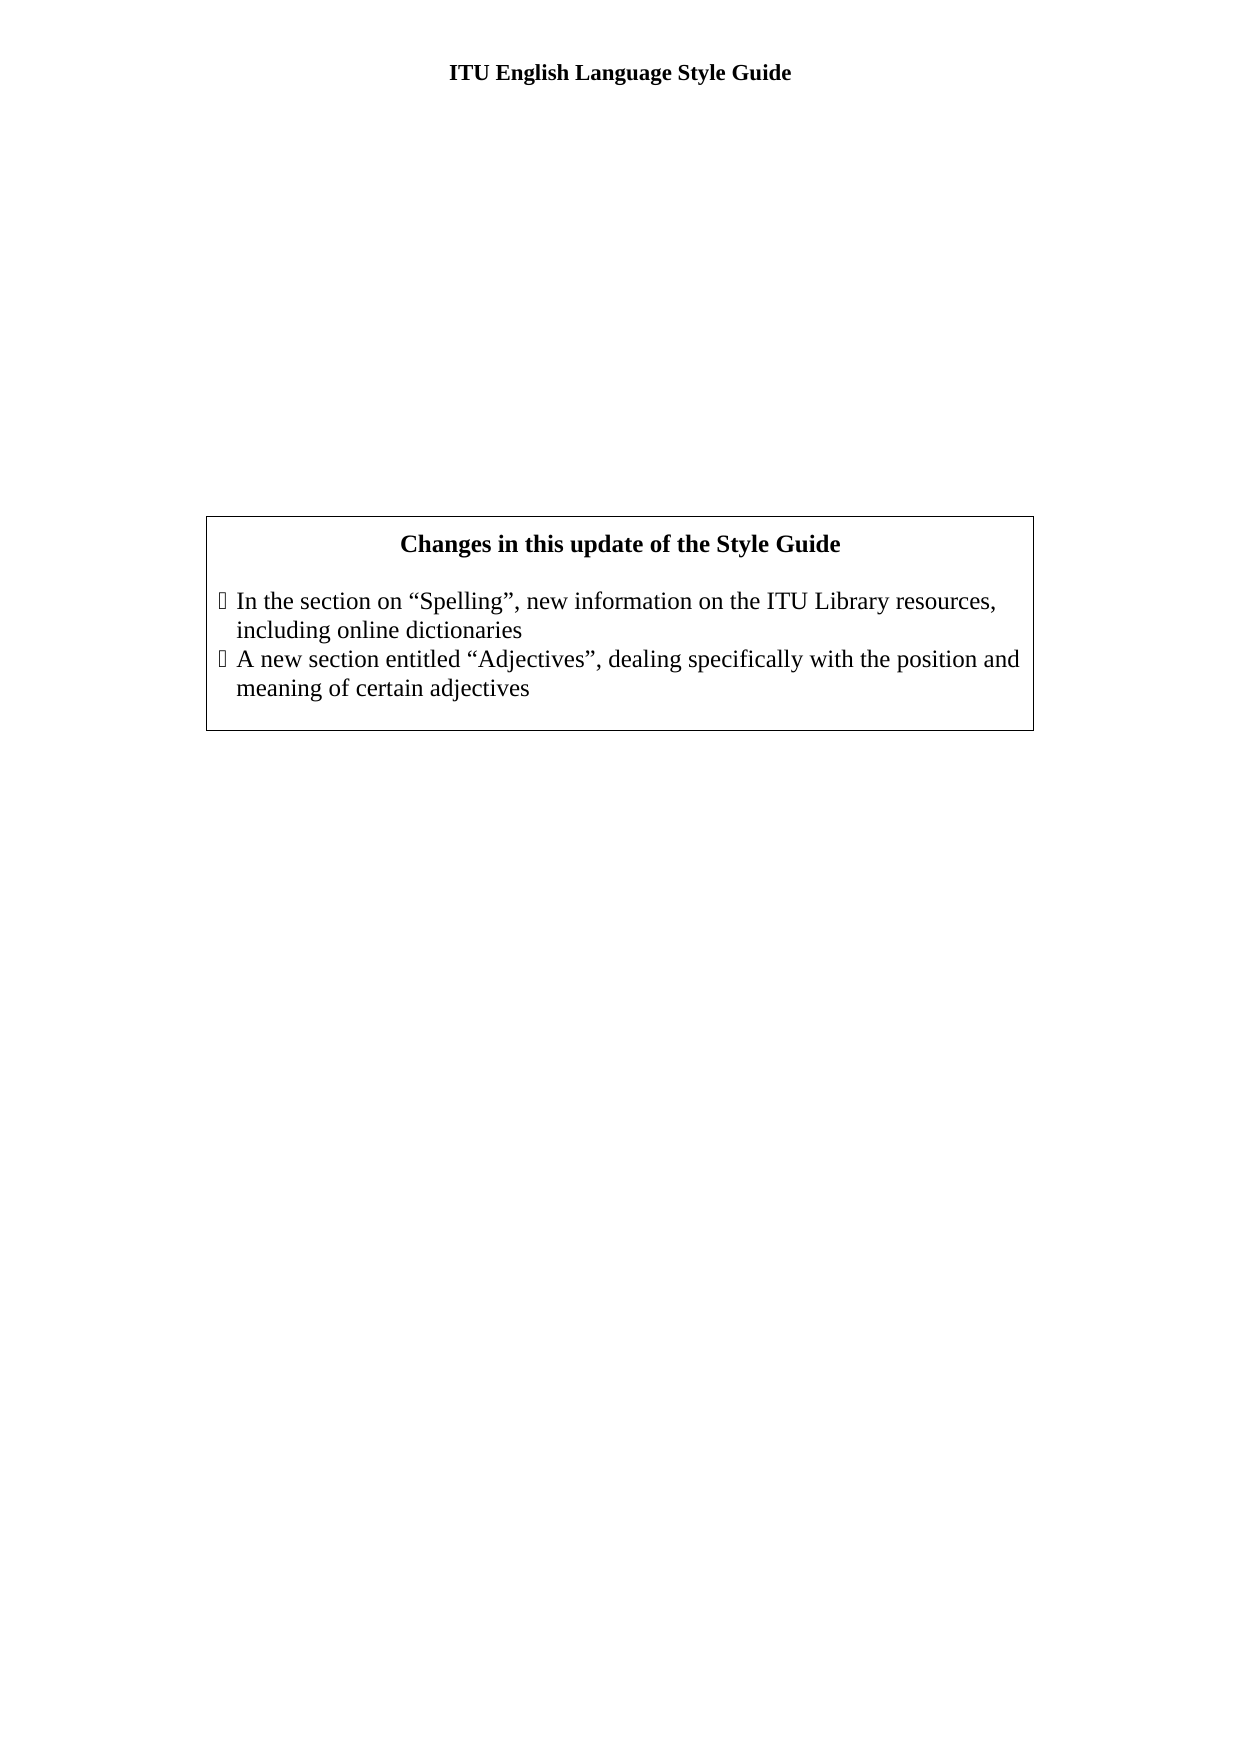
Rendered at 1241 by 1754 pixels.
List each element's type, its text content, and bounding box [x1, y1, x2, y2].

table_header Changes in this update of the Style Guide In the section on “Spelling”, new information on the ITU Library resources, including online dictionaries A new section entitled “Adjectives”, dealing specifically with the position and meaning of certain adjectives [207, 517, 1033, 730]
